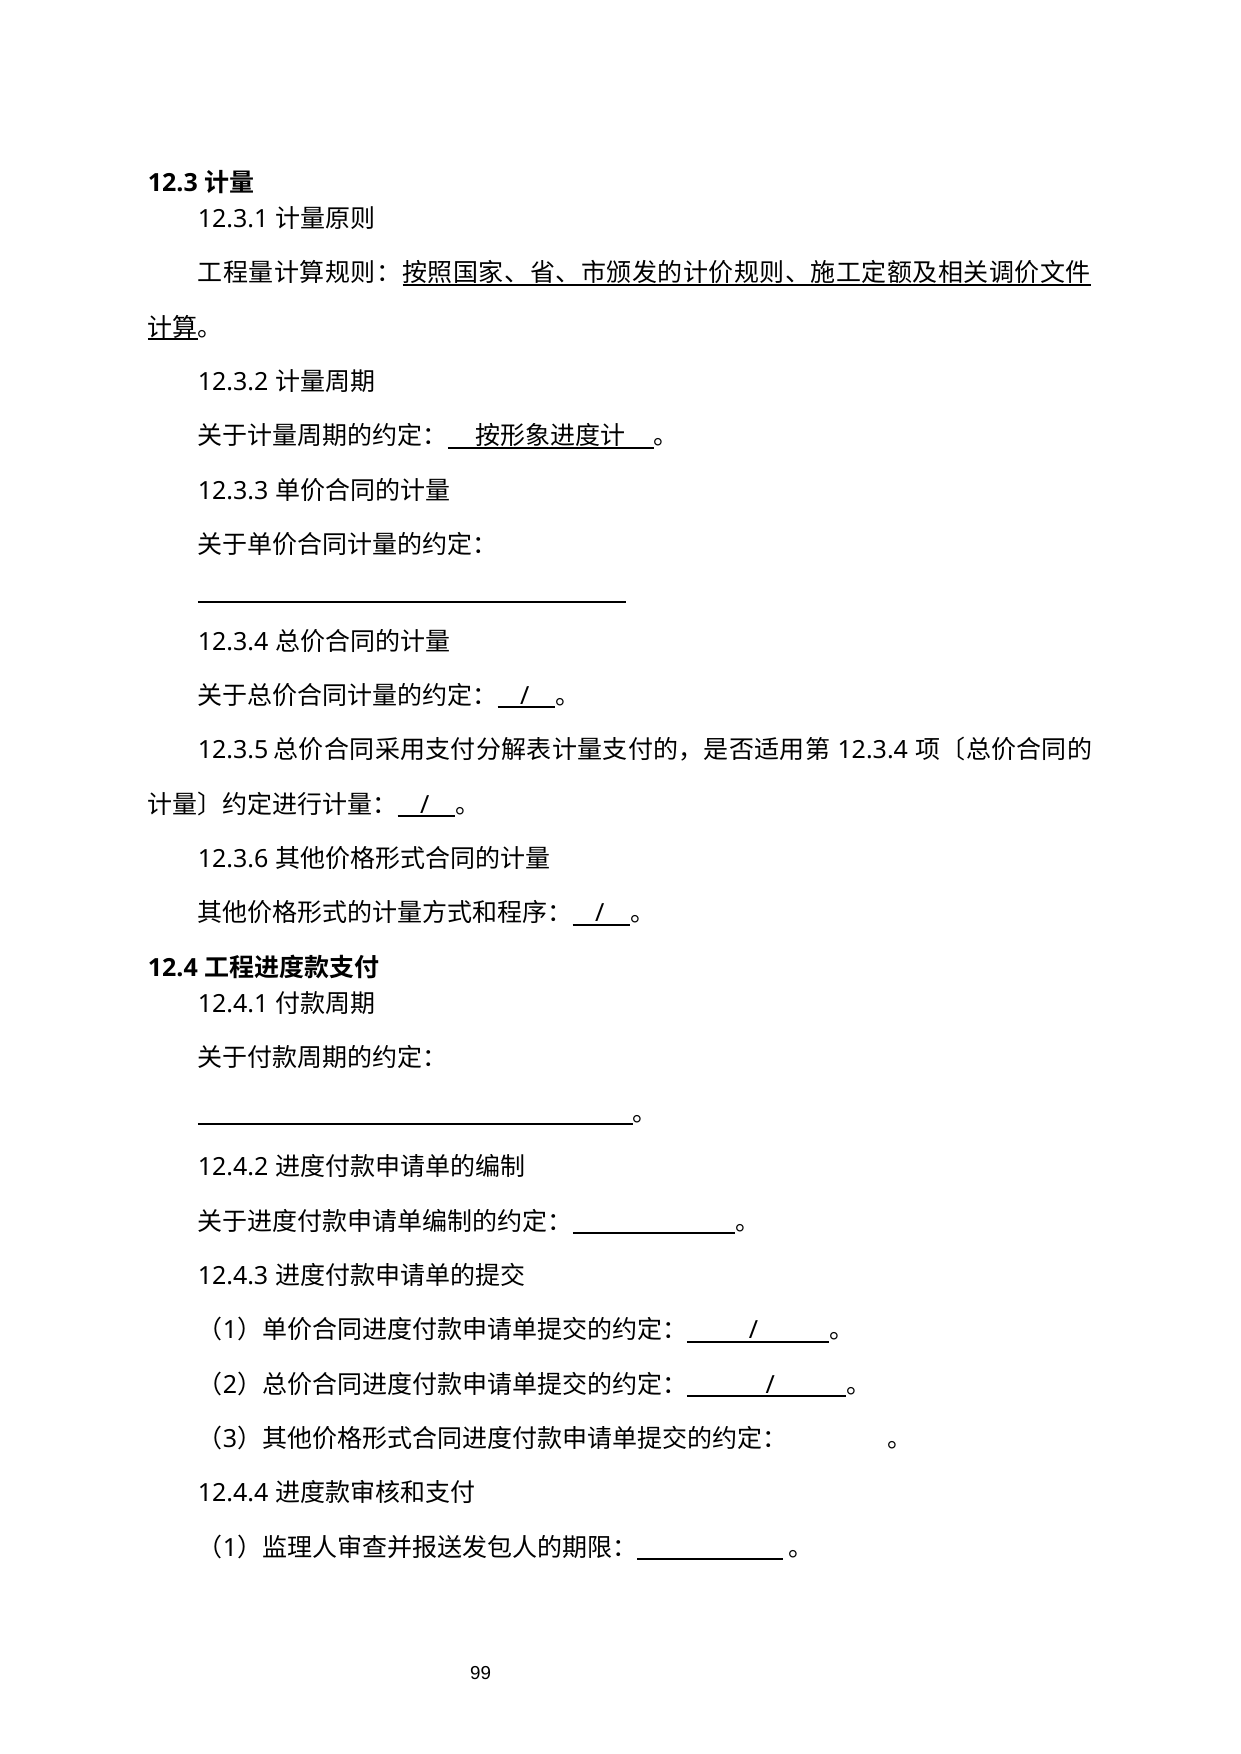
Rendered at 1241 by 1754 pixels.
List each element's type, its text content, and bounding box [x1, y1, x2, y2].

text 12.4.1 付款周期 [148, 983, 1093, 1020]
text 12.3.4 总价合同的计量 [148, 621, 1093, 657]
text 关于总价合同计量的约定： / 。 [148, 675, 1093, 712]
text 12.4.3 进度付款申请单的提交 [148, 1255, 1093, 1292]
text 关于进度付款申请单编制的约定： 。 [148, 1201, 1093, 1237]
text 其他价格形式的计量方式和程序： / 。 [148, 893, 1093, 929]
text 12.3.2 计量周期 [148, 361, 1093, 398]
text 12.3 计量 [148, 162, 1093, 198]
text 关于付款周期的约定： [148, 1038, 1093, 1074]
text 12.3.5总价合同采用支付分解表计量支付的，是否适用第12.3.4 项〔总价合同的计量〕约定进行计量： / 。 [148, 730, 1093, 820]
text 。 [148, 1092, 1093, 1128]
text 12.3.3 单价合同的计量 [148, 470, 1093, 506]
text 12.3.1 计量原则 [148, 198, 1093, 234]
text 12.3.6 其他价格形式合同的计量 [148, 838, 1093, 875]
text 关于计量周期的约定： 按形象进度计 。 [148, 416, 1093, 452]
text 12.4 工程进度款支付 [148, 947, 1093, 983]
text 12.4.2 进度付款申请单的编制 [148, 1147, 1093, 1183]
text （3）其他价格形式合同进度付款申请单提交的约定： 。 [148, 1418, 1093, 1455]
text 工程量计算规则：按照国家、省、市颁发的计价规则、施工定额及相关调价文件计算。 [148, 253, 1093, 343]
text （2）总价合同进度付款申请单提交的约定： / 。 [148, 1364, 1093, 1400]
text 关于单价合同计量的约定： [148, 524, 1093, 561]
text （1）单价合同进度付款申请单提交的约定： / 。 [148, 1310, 1093, 1346]
text 12.4.4 进度款审核和支付 [148, 1473, 1093, 1509]
text （1）监理人审查并报送发包人的期限： 。 [148, 1527, 1093, 1563]
